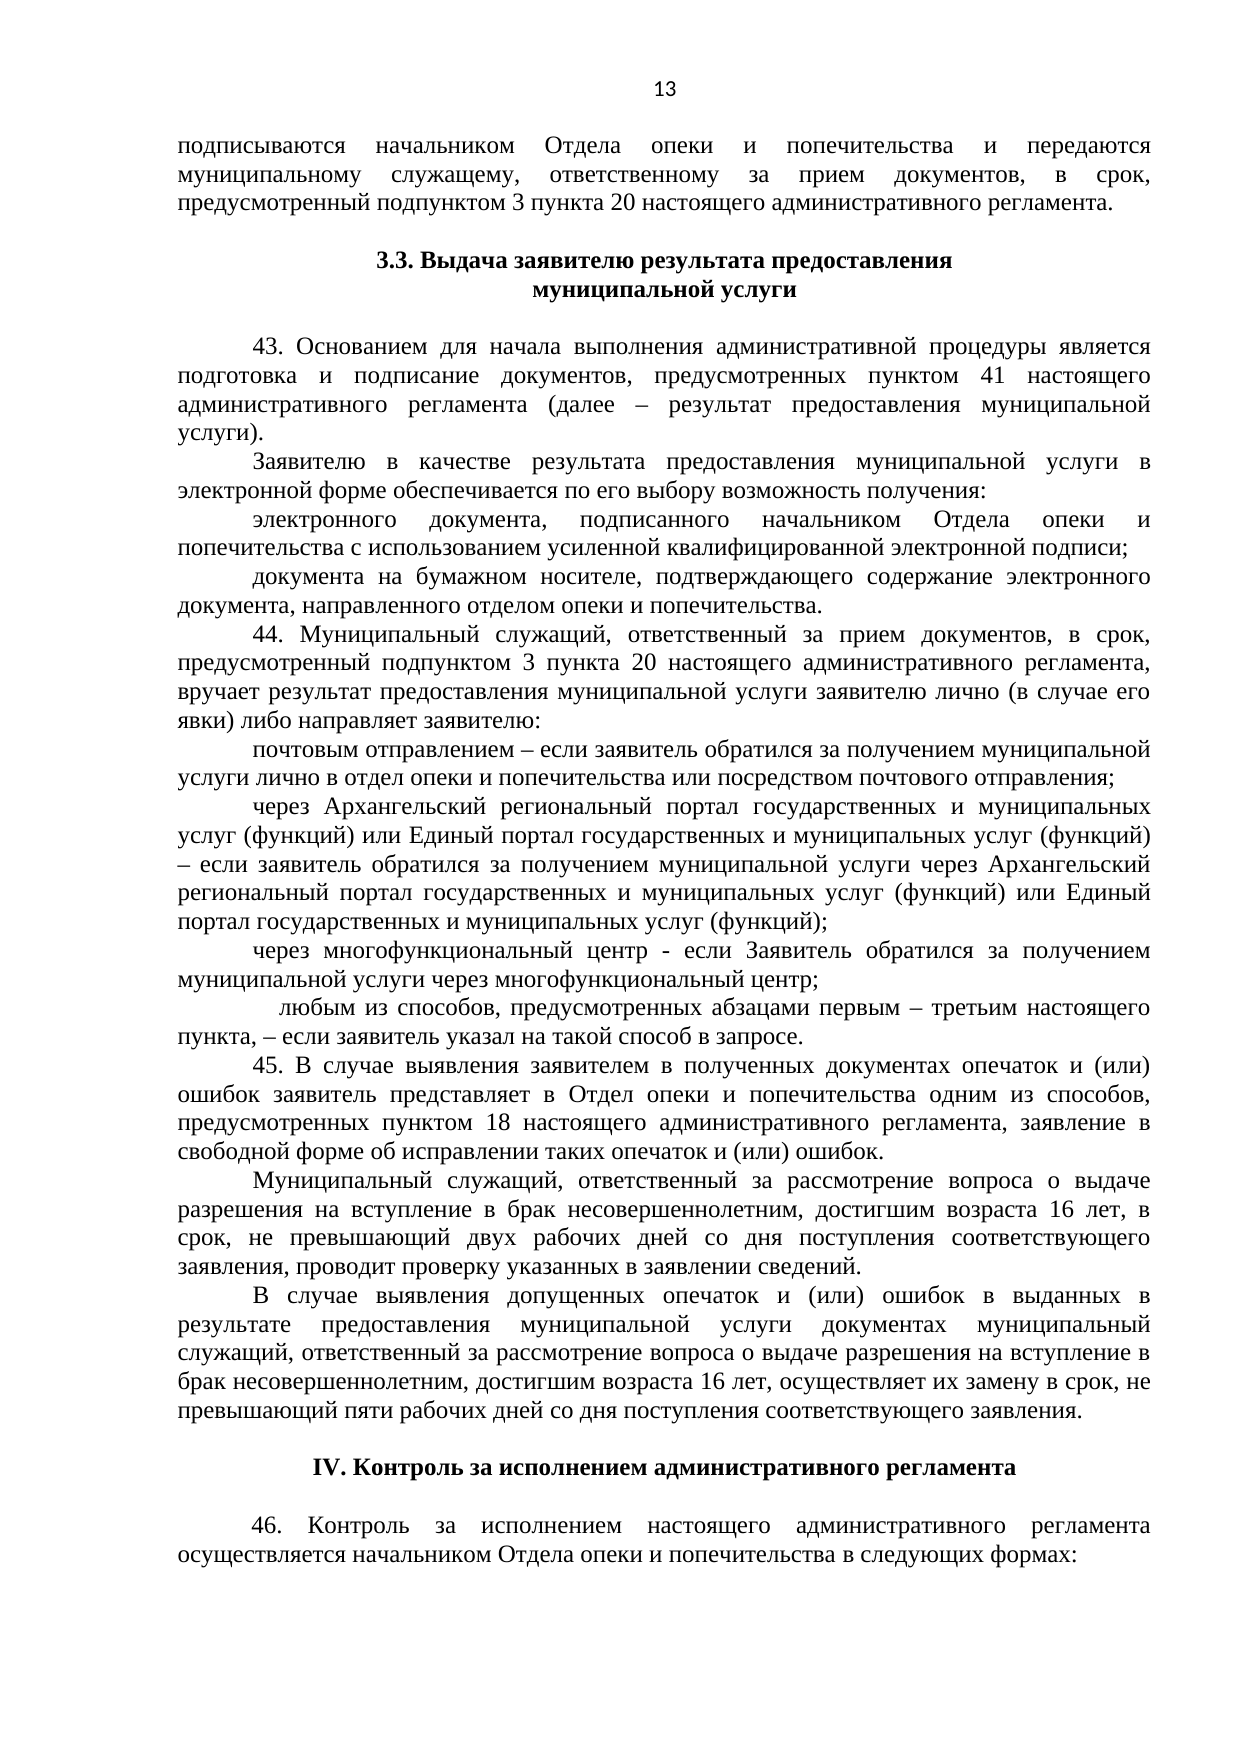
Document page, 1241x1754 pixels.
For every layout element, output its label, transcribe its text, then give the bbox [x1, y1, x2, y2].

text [177, 130, 1152, 216]
text 44. Муниципальный служащий, ответственный за прием документов, в срок, предусмотренный подпунктом 3 пункта 20 настоящего административного регламента, вручает результат предоставления муниципальной услуги заявителю лично (в случае его явки) либо направляет заявителю: [177, 619, 1152, 734]
text документа на бумажном носителе, подтверждающего содержание электронного документа, направленного отделом опеки и попечительства. [177, 561, 1152, 619]
text 45. В случае выявления заявителем в полученных документах опечаток и (или) ошибок заявитель представляет в Отдел опеки и попечительства одним из способов, предусмотренных пунктом 18 настоящего административного регламента, заявление в свободной форме об исправлении таких опечаток и (или) ошибок. [177, 1050, 1152, 1165]
text через многофункциональный центр - если Заявитель обратился за получением муниципальной услуги через многофункциональный центр; [177, 935, 1152, 992]
text любым из способов, предусмотренных абзацами первым – третьим настоящего пункта, – если заявитель указал на такой способ в запросе. [177, 992, 1152, 1050]
text почтовым отправлением – если заявитель обратился за получением муниципальной услуги лично в отдел опеки и попечительства или посредством почтового отправления; [177, 734, 1152, 791]
text Заявителю в качестве результата предоставления муниципальной услуги в электронной форме обеспечивается по его выбору возможность получения: [177, 446, 1152, 504]
text через Архангельский региональный портал государственных и муниципальных услуг (функций) или Единый портал государственных и муниципальных услуг (функций) – если заявитель обратился за получением муниципальной услуги через Архангельский региональный портал государственных и муниципальных услуг (функций) или Единый портал государственных и муниципальных услуг (функций); [177, 791, 1152, 935]
text Муниципальный служащий, ответственный за рассмотрение вопроса о выдаче разрешения на вступление в брак несовершеннолетним, достигшим возраста 16 лет, в срок, не превышающий двух рабочих дней со дня поступления соответствующего заявления, проводит проверку указанных в заявлении сведений. [177, 1165, 1152, 1280]
text 43. Основанием для начала выполнения административной процедуры является подготовка и подписание документов, предусмотренных пунктом 41 настоящего административного регламента (далее – результат предоставления муниципальной услуги). [177, 331, 1152, 446]
text IV. Контроль за исполнением административного регламента [177, 1452, 1152, 1481]
text 3.3. Выдача заявителю результата предоставления [177, 245, 1152, 274]
text электронного документа, подписанного начальником Отдела опеки и попечительства с использованием усиленной квалифицированной электронной подписи; [177, 504, 1152, 561]
text муниципальной услуги [177, 274, 1152, 302]
text В случае выявления допущенных опечаток и (или) ошибок в выданных в результате предоставления муниципальной услуги документах муниципальный служащий, ответственный за рассмотрение вопроса о выдаче разрешения на вступление в брак несовершеннолетним, достигшим возраста 16 лет, осуществляет их замену в срок, не превышающий пяти рабочих дней со дня поступления соответствующего заявления. [177, 1280, 1152, 1424]
text 46. Контроль за исполнением настоящего административного регламента осуществляется начальником Отдела опеки и попечительства в следующих формах: [177, 1510, 1152, 1567]
